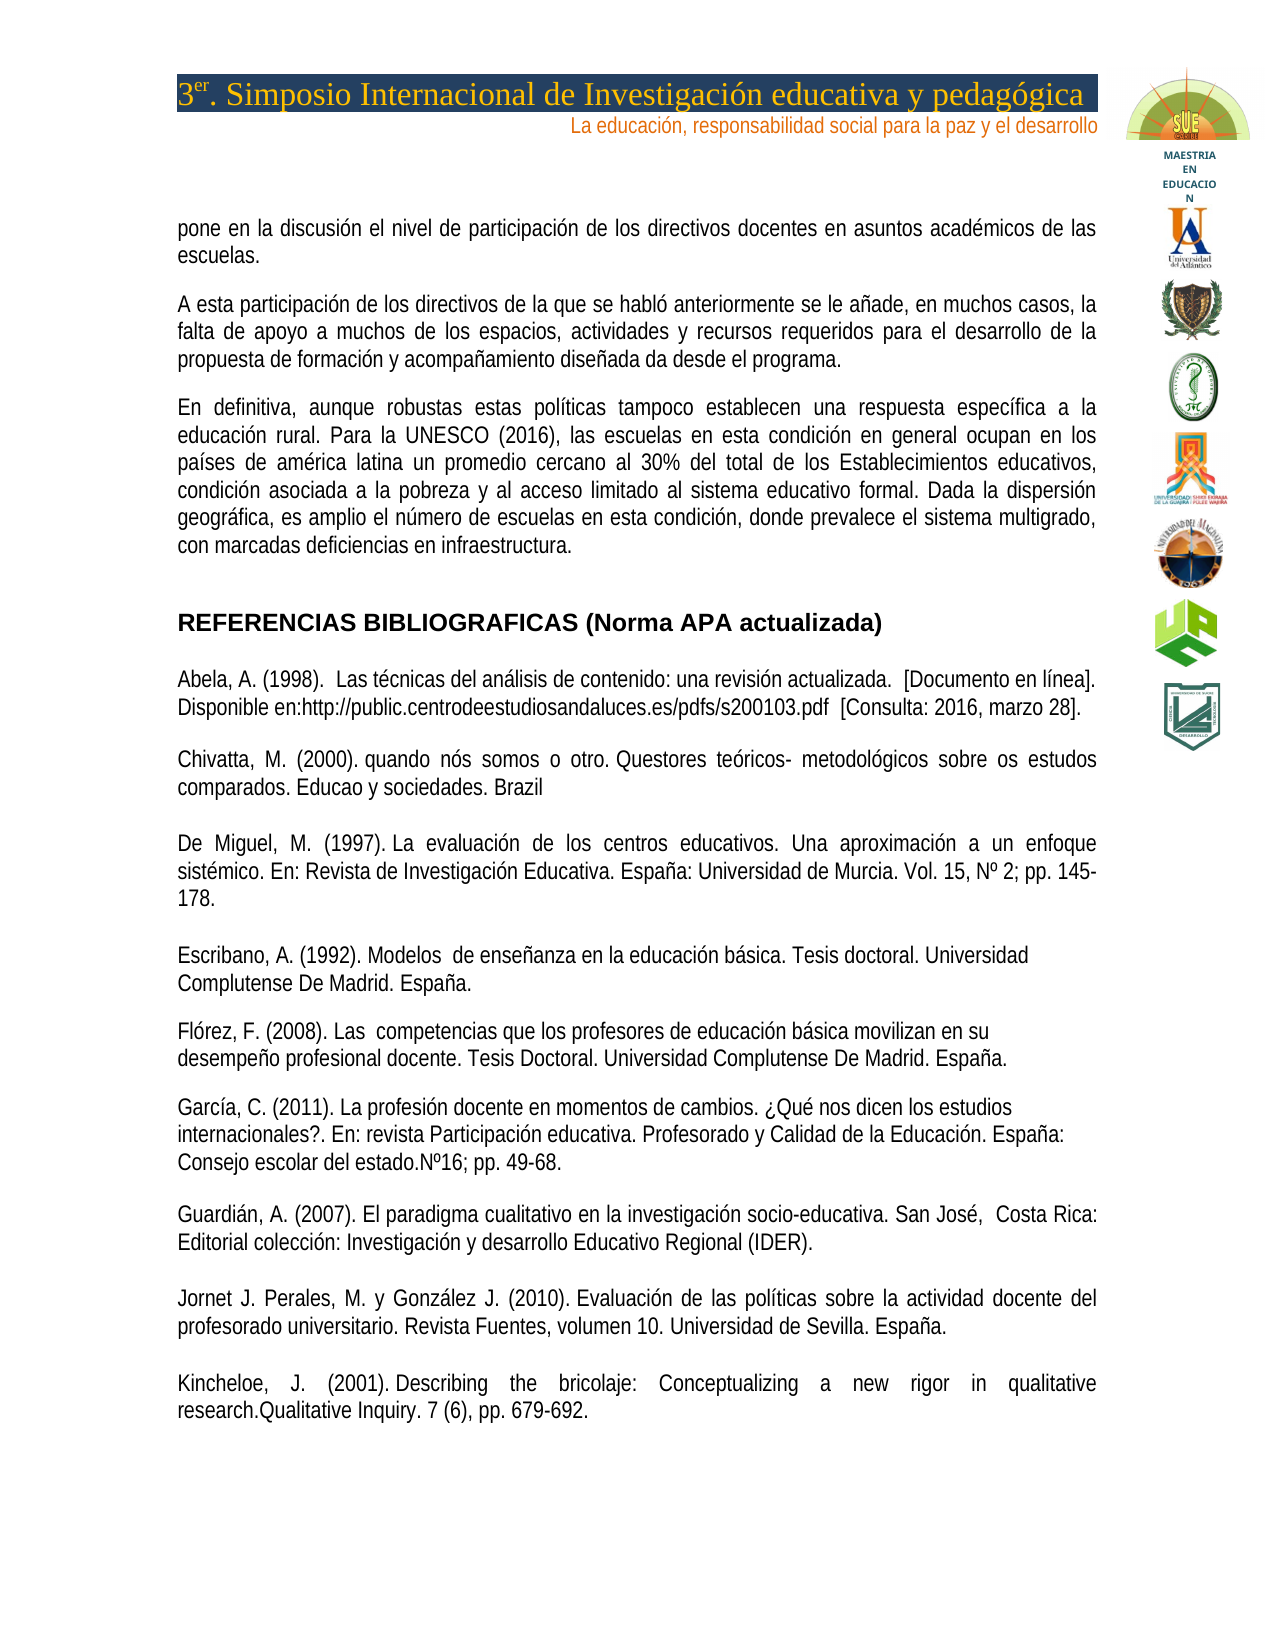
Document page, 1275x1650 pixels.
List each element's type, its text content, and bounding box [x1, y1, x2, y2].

text Flórez, F. (2008). Las competencias que los profesores de educación básica movilizan en su desempeño profesional docente. Tesis Doctoral. Universidad Complutense De Madrid. España. [177, 1017, 1098, 1072]
picture [1161, 279, 1223, 341]
text En definitiva, aunque robustas estas políticas tampoco establecen una respuesta específica a la educación rural. Para la UNESCO (2016), las escuelas en esta condición en general ocupan en los países de américa latina un promedio cercano al 30% del total de los Establecimientos educativos, condición asociada a la pobreza y al acceso limitado al sistema educativo formal. Dada la dispersión geográfica, es amplio el número de escuelas en esta condición, donde prevalece el sistema multigrado, con marcadas deficiencias en infraestructura. [177, 393, 1098, 558]
text García, C. (2011). La profesión docente en momentos de cambios. ¿Qué nos dicen los estudios internacionales?. En: revista Participación educativa. Profesorado y Calidad de la Educación. España: Consejo escolar del estado.Nº16; pp. 49-68. [177, 1093, 1098, 1175]
picture [1164, 683, 1221, 751]
text De Miguel, M. (1997). La evaluación de los centros educativos. Una aproximación a un enfoque sistémico. En: Revista de Investigación Educativa. España: Universidad de Murcia. Vol. 15, Nº 2; pp. 145-178. [177, 829, 1098, 912]
text Abela, A. (1998). Las técnicas del análisis de contenido: una revisión actualizada. [Documento en línea]. Disponible en:http://public.centrodeestudiosandaluces.es/pdfs/s200103.pdf [Consulta: 2016, marzo 28]. [177, 665, 1098, 720]
picture [1168, 352, 1219, 422]
picture [1106, 67, 1266, 139]
picture [1160, 204, 1215, 271]
text Guardián, A. (2007). El paradigma cualitativo en la investigación socio-educativa. San José, Costa Rica: Editorial colección: Investigación y desarrollo Educativo Regional (IDER). [177, 1200, 1098, 1255]
picture [1155, 599, 1218, 667]
text Jornet J. Perales, M. y González J. (2010). Evaluación de las políticas sobre la actividad docente del profesorado universitario. Revista Fuentes, volumen 10. Universidad de Sevilla. España. [177, 1284, 1098, 1339]
text Chivatta, M. (2000). quando nós somos o otro. Questores teóricos- metodológicos sobre os estudos comparados. Educao y sociedades. Brazil [177, 745, 1098, 800]
text Escribano, A. (1992). Modelos de enseñanza en la educación básica. Tesis doctoral. Universidad Complutense De Madrid. España. [177, 941, 1098, 996]
picture [1152, 432, 1230, 505]
text REFERENCIAS BIBLIOGRAFICAS (Norma APA actualizada) [177, 608, 1098, 637]
text A esta participación de los directivos de la que se habló anteriormente se le añade, en muchos casos, la falta de apoyo a muchos de los espacios, actividades y recursos requeridos para el desarrollo de la propuesta de formación y acompañamiento diseñada da desde el programa. [177, 290, 1098, 372]
text Kincheloe, J. (2001). Describing the bricolaje: Conceptualizing a new rigor in qualitative research.Qualitative Inquiry. 7 (6), pp. 679-692. [177, 1369, 1098, 1424]
